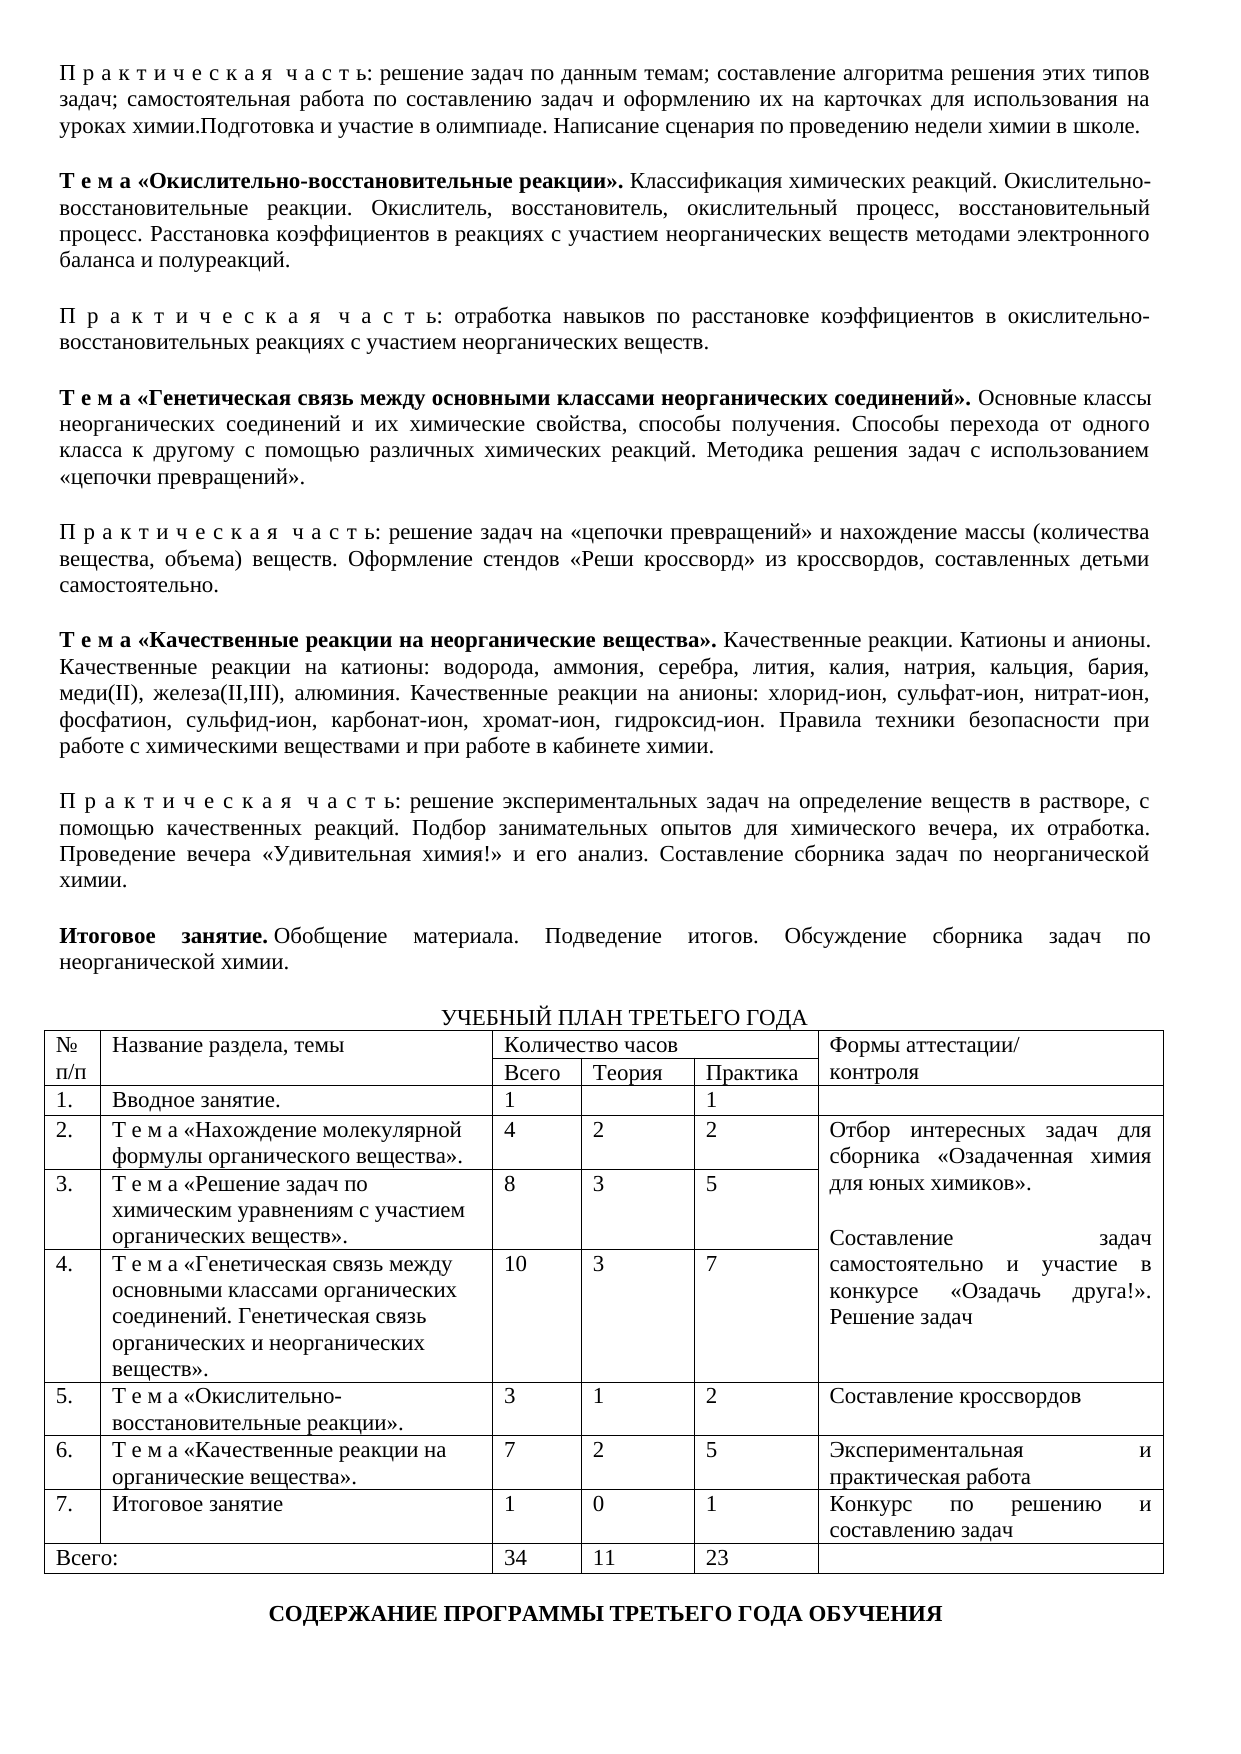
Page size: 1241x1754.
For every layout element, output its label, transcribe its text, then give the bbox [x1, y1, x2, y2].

table_cell 4 [493, 1116, 581, 1169]
table_cell 1 [493, 1086, 581, 1115]
table_cell Т е м а «Окислительно-восстановительные реакции». [101, 1383, 492, 1435]
table_cell 7 [695, 1250, 818, 1382]
table_cell 5 [695, 1436, 818, 1489]
table_cell 2 [695, 1383, 818, 1435]
table_cell Конкурс по решению и составлению задач [819, 1490, 1163, 1543]
table_cell 3. [45, 1170, 100, 1249]
table_cell 10 [493, 1250, 581, 1382]
table_header Формы аттестации/ контроля [819, 1031, 1163, 1085]
text П р а к т и ч е с к а я ч а с т ь: решение экспериментальных задач на определение веществ в растворе, с помощью качественных реакций. Подбор занимательных опытов для химического вечера, их отработка. Проведение вечера «Удивительная химия!» и его анализ. Составление сборника задач по неорганической химии. [59, 787, 1152, 893]
table_cell 4. [45, 1250, 100, 1382]
table_cell 6. [45, 1436, 100, 1489]
table_cell 11 [582, 1544, 694, 1573]
table_cell 3 [582, 1170, 694, 1249]
table_cell Вводное занятие. [101, 1086, 492, 1115]
table_cell Т е м а «Нахождение молекулярной формулы органического вещества». [101, 1116, 492, 1169]
table_cell 23 [695, 1544, 818, 1573]
table_cell Всего: [45, 1544, 492, 1573]
text П р а к т и ч е с к а я ч а с т ь: решение задач на «цепочки превращений» и нахождение массы (количества вещества, объема) веществ. Оформление стендов «Реши кроссворд» из кроссвордов, составленных детьми самостоятельно. [59, 518, 1152, 597]
table_cell [819, 1086, 1163, 1115]
table_cell Практика [695, 1059, 818, 1085]
text П р а к т и ч е с к а я ч а с т ь: отработка навыков по расстановке коэффициентов в окислительно-восстановительных реакциях с участием неорганических веществ. [59, 302, 1152, 354]
table_cell Т е м а «Решение задач по химическим уравнениям с участием органических веществ». [101, 1170, 492, 1249]
table_cell Теория [582, 1059, 694, 1085]
list УЧЕБНЫЙ ПЛАН ТРЕТЬЕГО ГОДА [97, 1004, 1152, 1030]
text Т е м а «Генетическая связь между основными классами неорганических соединений». Основные классы неорганических соединений и их химические свойства, способы получения. Способы перехода от одного класса к другому с помощью различных химических реакций. Методика решения задач с использованием «цепочки превращений». [59, 384, 1152, 489]
table_cell 7. [45, 1490, 100, 1543]
table_cell [582, 1086, 694, 1115]
text Итоговое занятие. Обобщение материала. Подведение итогов. Обсуждение сборника задач по неорганической химии. [59, 922, 1152, 975]
table_cell 8 [493, 1170, 581, 1249]
table_cell Отбор интересных задач для сборника «Озадаченная химия для юных химиков». Составление задач самостоятельно и участие в конкурсе «Озадачь друга!». Решение задач [819, 1116, 1163, 1382]
table_header № п/п [45, 1031, 100, 1085]
table_cell 3 [582, 1250, 694, 1382]
table_cell 3 [493, 1383, 581, 1435]
text СОДЕРЖАНИЕ ПРОГРАММЫ ТРЕТЬЕГО ГОДА ОБУЧЕНИЯ [59, 1600, 1152, 1626]
table_cell Составление кроссвордов [819, 1383, 1163, 1435]
table_cell 2. [45, 1116, 100, 1169]
table_cell Т е м а «Качественные реакции на органические вещества». [101, 1436, 492, 1489]
table_cell 0 [582, 1490, 694, 1543]
table_cell Т е м а «Генетическая связь между основными классами органических соединений. Генетическая связь органических и неорганических веществ». [101, 1250, 492, 1382]
table_cell 34 [493, 1544, 581, 1573]
table_cell 1 [695, 1086, 818, 1115]
table_header Количество часов [493, 1031, 818, 1058]
table_cell 1. [45, 1086, 100, 1115]
text П р а к т и ч е с к а я ч а с т ь: решение задач по данным темам; составление алгоритма решения этих типов задач; самостоятельная работа по составлению задач и оформлению их на карточках для использования на уроках химии.Подготовка и участие в олимпиаде. Написание сценария по проведению недели химии в школе. [59, 59, 1152, 138]
table_header Название раздела, темы [101, 1031, 492, 1085]
table_cell 1 [695, 1490, 818, 1543]
table_cell Итоговое занятие [101, 1490, 492, 1543]
text Т е м а «Качественные реакции на неорганические вещества». Качественные реакции. Катионы и анионы. Качественные реакции на катионы: водорода, аммония, серебра, лития, калия, натрия, кальция, бария, меди(II), железа(II,III), алюминия. Качественные реакции на анионы: хлорид-ион, сульфат-ион, нитрат-ион, фосфатион, сульфид-ион, карбонат-ион, хромат-ион, гидроксид-ион. Правила техники безопасности при работе с химическими веществами и при работе в кабинете химии. [59, 627, 1152, 758]
table_cell 5 [695, 1170, 818, 1249]
table_cell 5. [45, 1383, 100, 1435]
text Т е м а «Окислительно-восстановительные реакции». Классификация химических реакций. Окислительно-восстановительные реакции. Окислитель, восстановитель, окислительный процесс, восстановительный процесс. Расстановка коэффициентов в реакциях с участием неорганических веществ методами электронного баланса и полуреакций. [59, 167, 1152, 273]
table_cell Экспериментальная и практическая работа [819, 1436, 1163, 1489]
table_cell 2 [695, 1116, 818, 1169]
table_cell [819, 1544, 1163, 1573]
table_cell 1 [493, 1490, 581, 1543]
table_cell 2 [582, 1436, 694, 1489]
table_cell Всего [493, 1059, 581, 1085]
table_cell 2 [582, 1116, 694, 1169]
table_cell 1 [582, 1383, 694, 1435]
table_cell 7 [493, 1436, 581, 1489]
